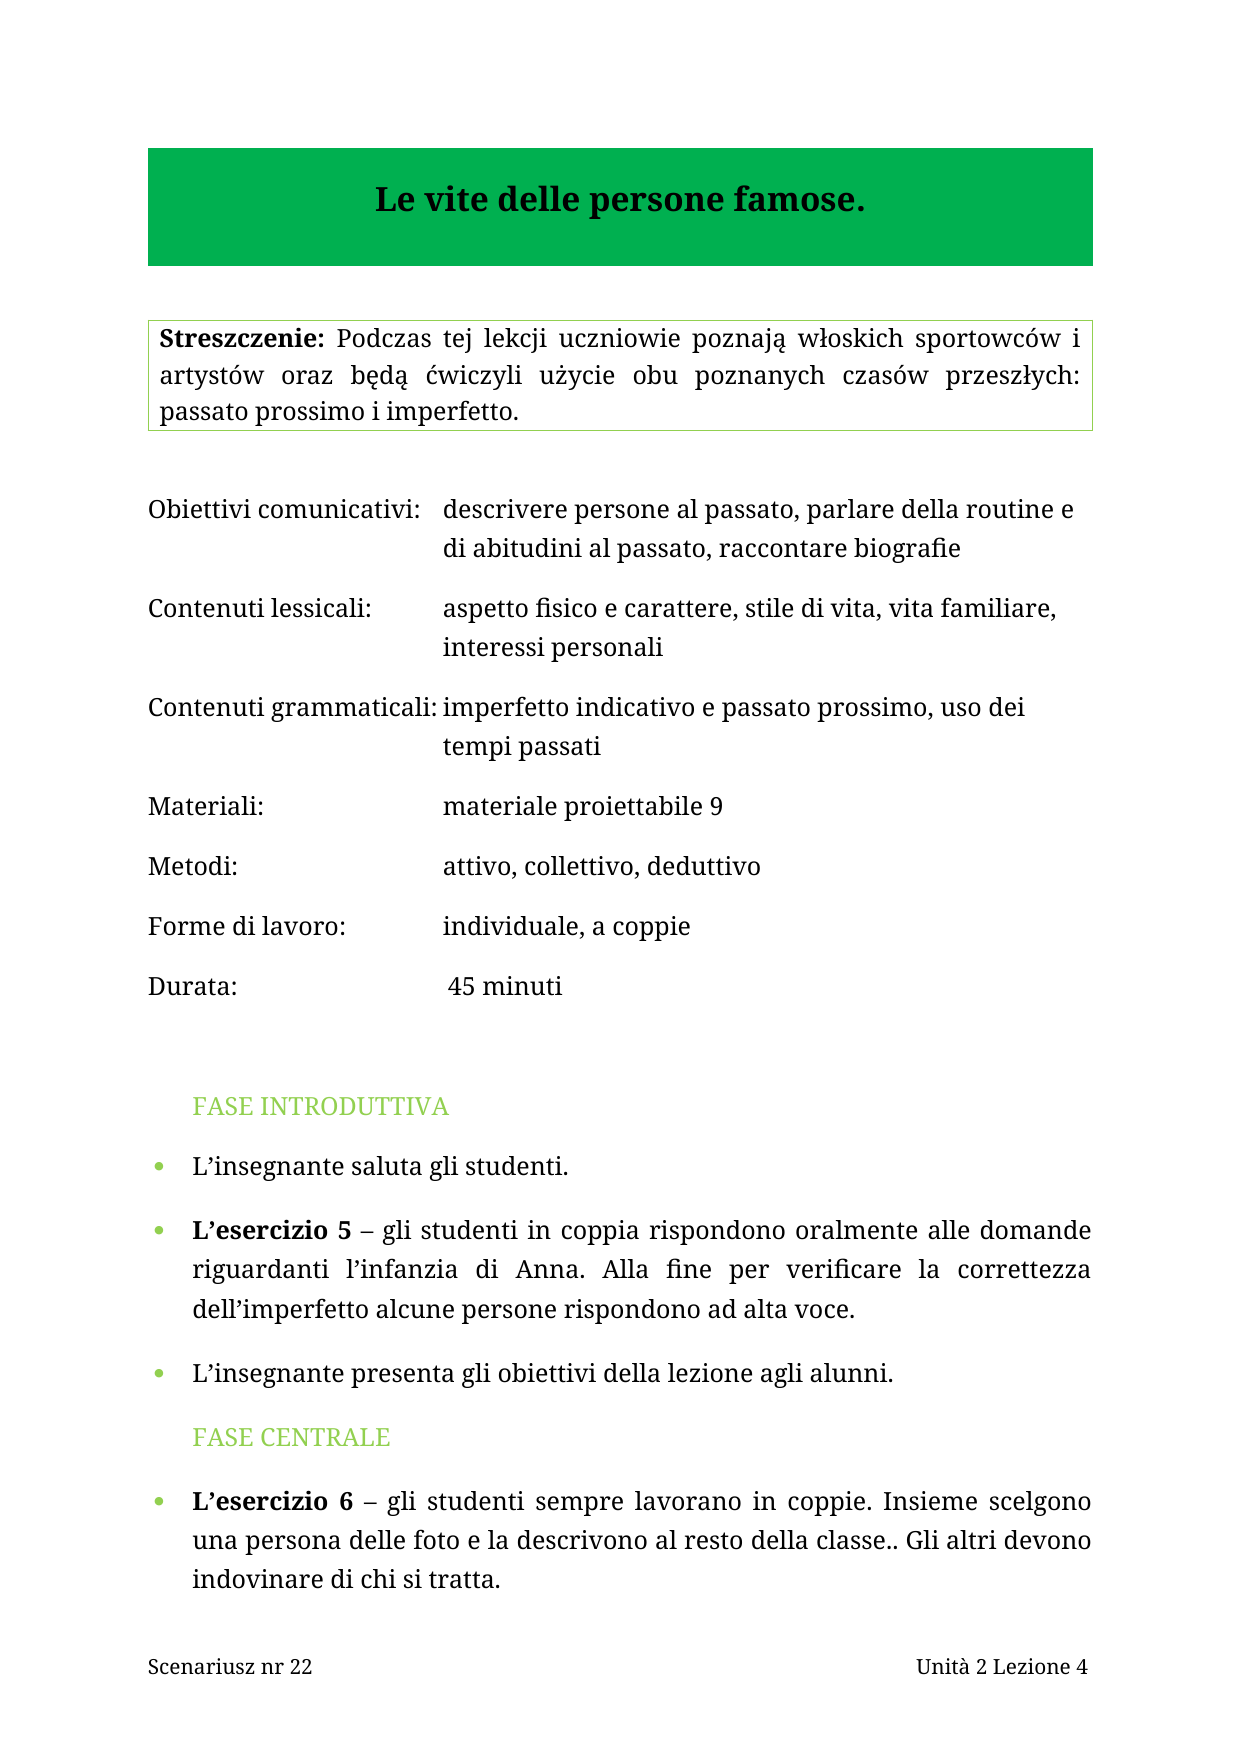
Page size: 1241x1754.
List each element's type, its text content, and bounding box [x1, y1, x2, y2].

text Metodi: attivo, collettivo, deduttivo [148, 849, 1093, 883]
text FASE INTRODUTTIVA [148, 1089, 1093, 1123]
list L’insegnante presenta gli obiettivi della lezione agli alunni. [154, 1355, 1093, 1389]
table_header Streszczenie: Podczas tej lekcji uczniowie poznają włoskich sportowców i artystów oraz będą ćwiczyli użycie obu poznanych czasów przeszłych: passato prossimo i imperfetto. [149, 321, 1092, 430]
text Contenuti lessicali: aspetto fisico e carattere, stile di vita, vita familiare, interessi personali [148, 590, 1093, 664]
list L’insegnante saluta gli studenti. [154, 1149, 1093, 1183]
text Durata: 45 minuti [148, 969, 1093, 1003]
text Materiali: materiale proiettabile 9 [148, 789, 1093, 823]
text Forme di lavoro: individuale, a coppie [148, 909, 1093, 943]
list L’esercizio 6 – gli studenti sempre lavorano in coppie. Insieme scelgono una persona delle foto e la descrivono al resto della classe.. Gli altri devono indovinare di chi si tratta. [154, 1484, 1093, 1596]
list L’esercizio 5 – gli studenti in coppia rispondono oralmente alle domande riguardanti l’infanzia di Anna. Alla fine per verificare la correttezza dell’imperfetto alcune persone rispondono ad alta voce. [154, 1213, 1093, 1325]
table_header Le vite delle persone famose. [148, 148, 1093, 266]
text FASE CENTRALE [192, 1419, 1093, 1454]
text Contenuti grammaticali: imperfetto indicativo e passato prossimo, uso dei tempi passati [148, 689, 1093, 763]
text Obiettivi comunicativi: descrivere persone al passato, parlare della routine e di abitudini al passato, raccontare biografie [148, 491, 1093, 564]
